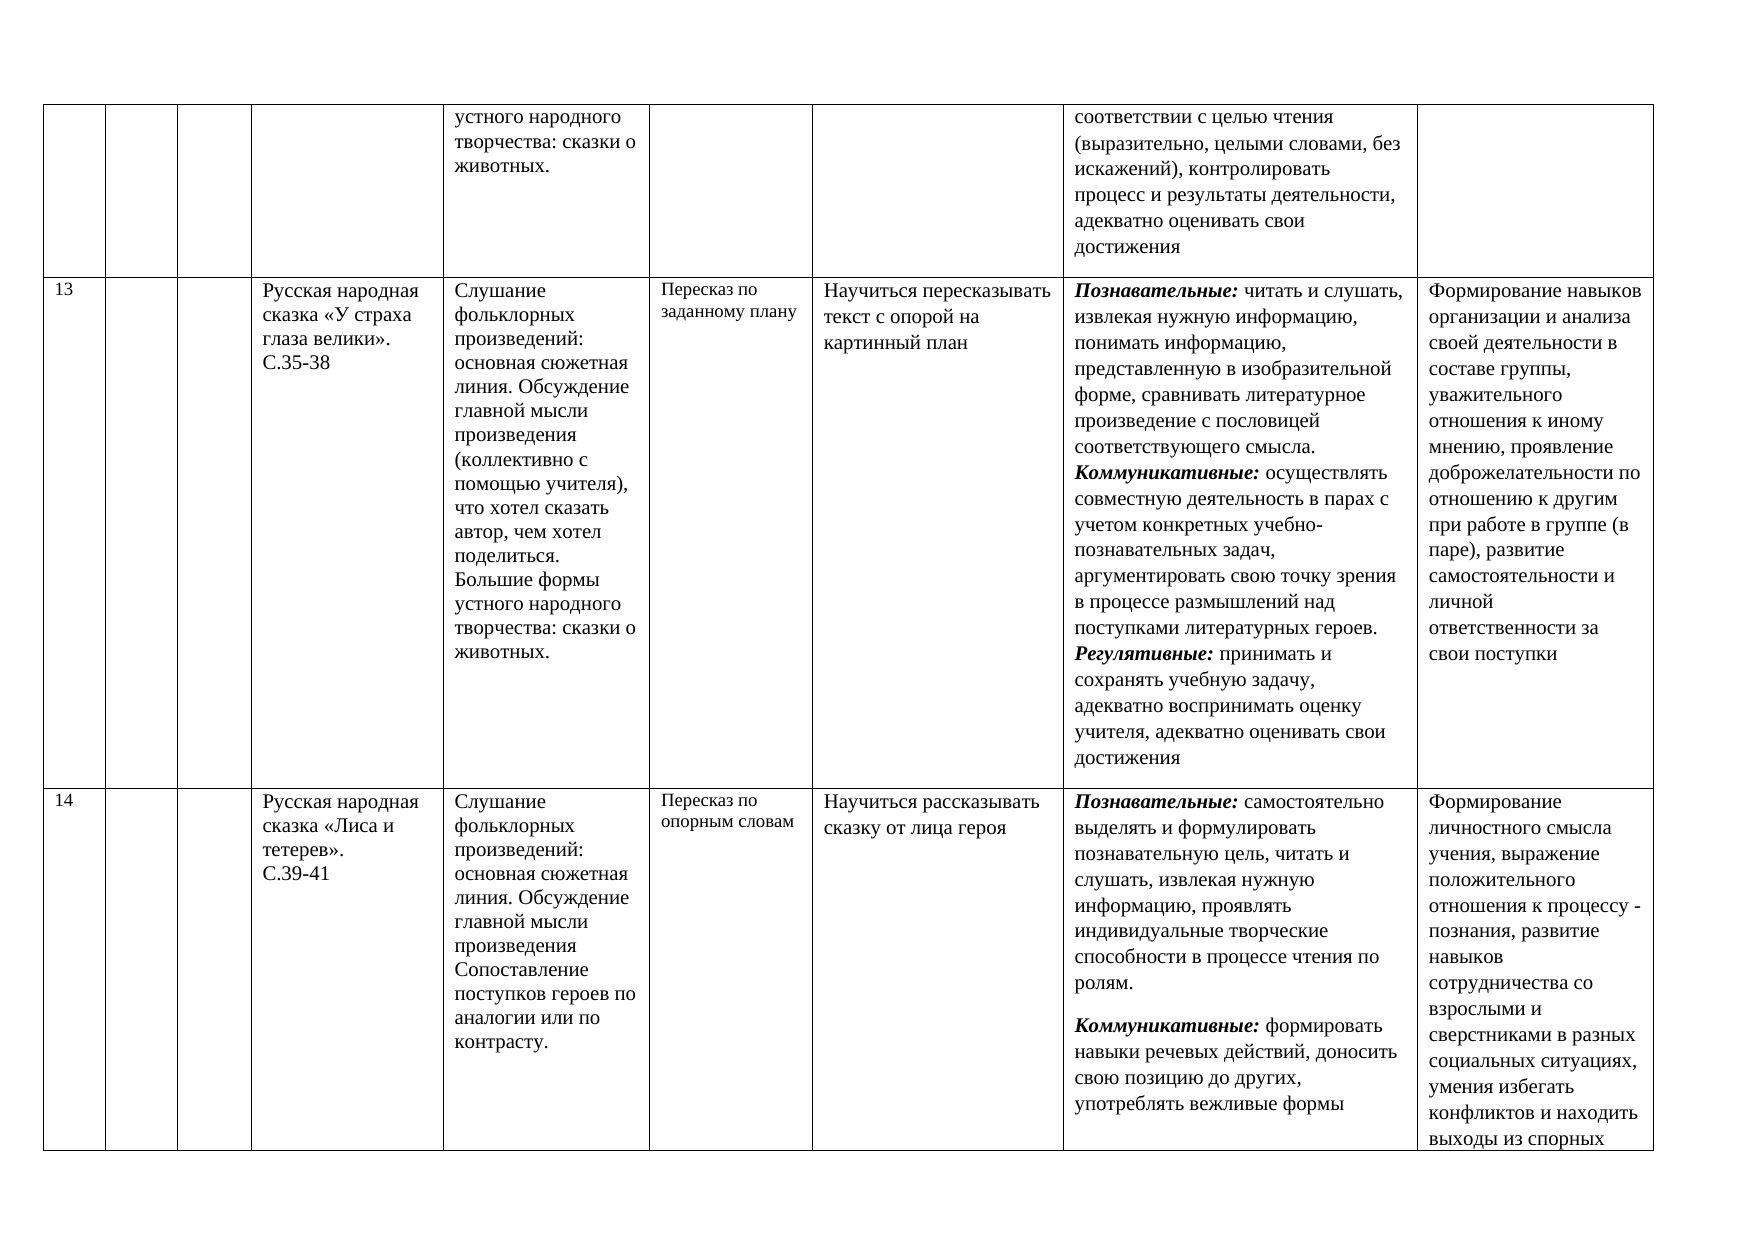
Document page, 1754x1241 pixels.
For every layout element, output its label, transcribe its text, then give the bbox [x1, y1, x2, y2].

table_cell 13 [44, 278, 105, 788]
table_cell [106, 105, 177, 277]
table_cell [1064, 105, 1417, 277]
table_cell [444, 789, 649, 1150]
table_cell 14 [44, 789, 105, 1150]
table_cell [252, 789, 443, 1150]
table_cell Познавательные: читать и слушать, извлекая нужную информацию, понимать информацию, представленную в изобразительной форме, сравнивать литературное произведение с пословицей соответствующего смысла. Коммуникативные: осуществлять совместную деятельность в парах с учетом конкретных учебно-познавательных задач, аргументировать свою точку зрения в процессе размышлений над поступками литературных героев. Регулятивные: принимать и сохранять учебную задачу, адекватно воспринимать оценку учителя, адекватно оценивать свои достижения [1064, 278, 1417, 788]
table_cell Формирование навыков организации и анализа своей деятельности в составе группы, уважительного отношения к иному мнению, проявление доброжелательности по отношению к другим при работе в группе (в паре), развитие самостоятельности и личной ответственности за свои поступки [1418, 278, 1653, 788]
table_cell [178, 278, 251, 788]
table_cell [178, 789, 251, 1150]
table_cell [813, 789, 1063, 1150]
table_cell [106, 278, 177, 788]
table_cell 12 [44, 105, 105, 277]
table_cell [444, 105, 649, 277]
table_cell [650, 105, 812, 277]
table_cell [106, 789, 177, 1150]
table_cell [1418, 105, 1653, 277]
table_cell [650, 789, 812, 1150]
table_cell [813, 105, 1063, 277]
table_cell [1064, 789, 1417, 1150]
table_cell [252, 105, 443, 277]
table_cell Русская народная сказка «У страха глаза велики». С.35-38 [252, 278, 443, 788]
table_cell Пересказ по заданному плану [650, 278, 812, 788]
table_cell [1418, 789, 1653, 1150]
table_cell [178, 105, 251, 277]
table_cell Научиться пересказывать текст с опорой на картинный план [813, 278, 1063, 788]
